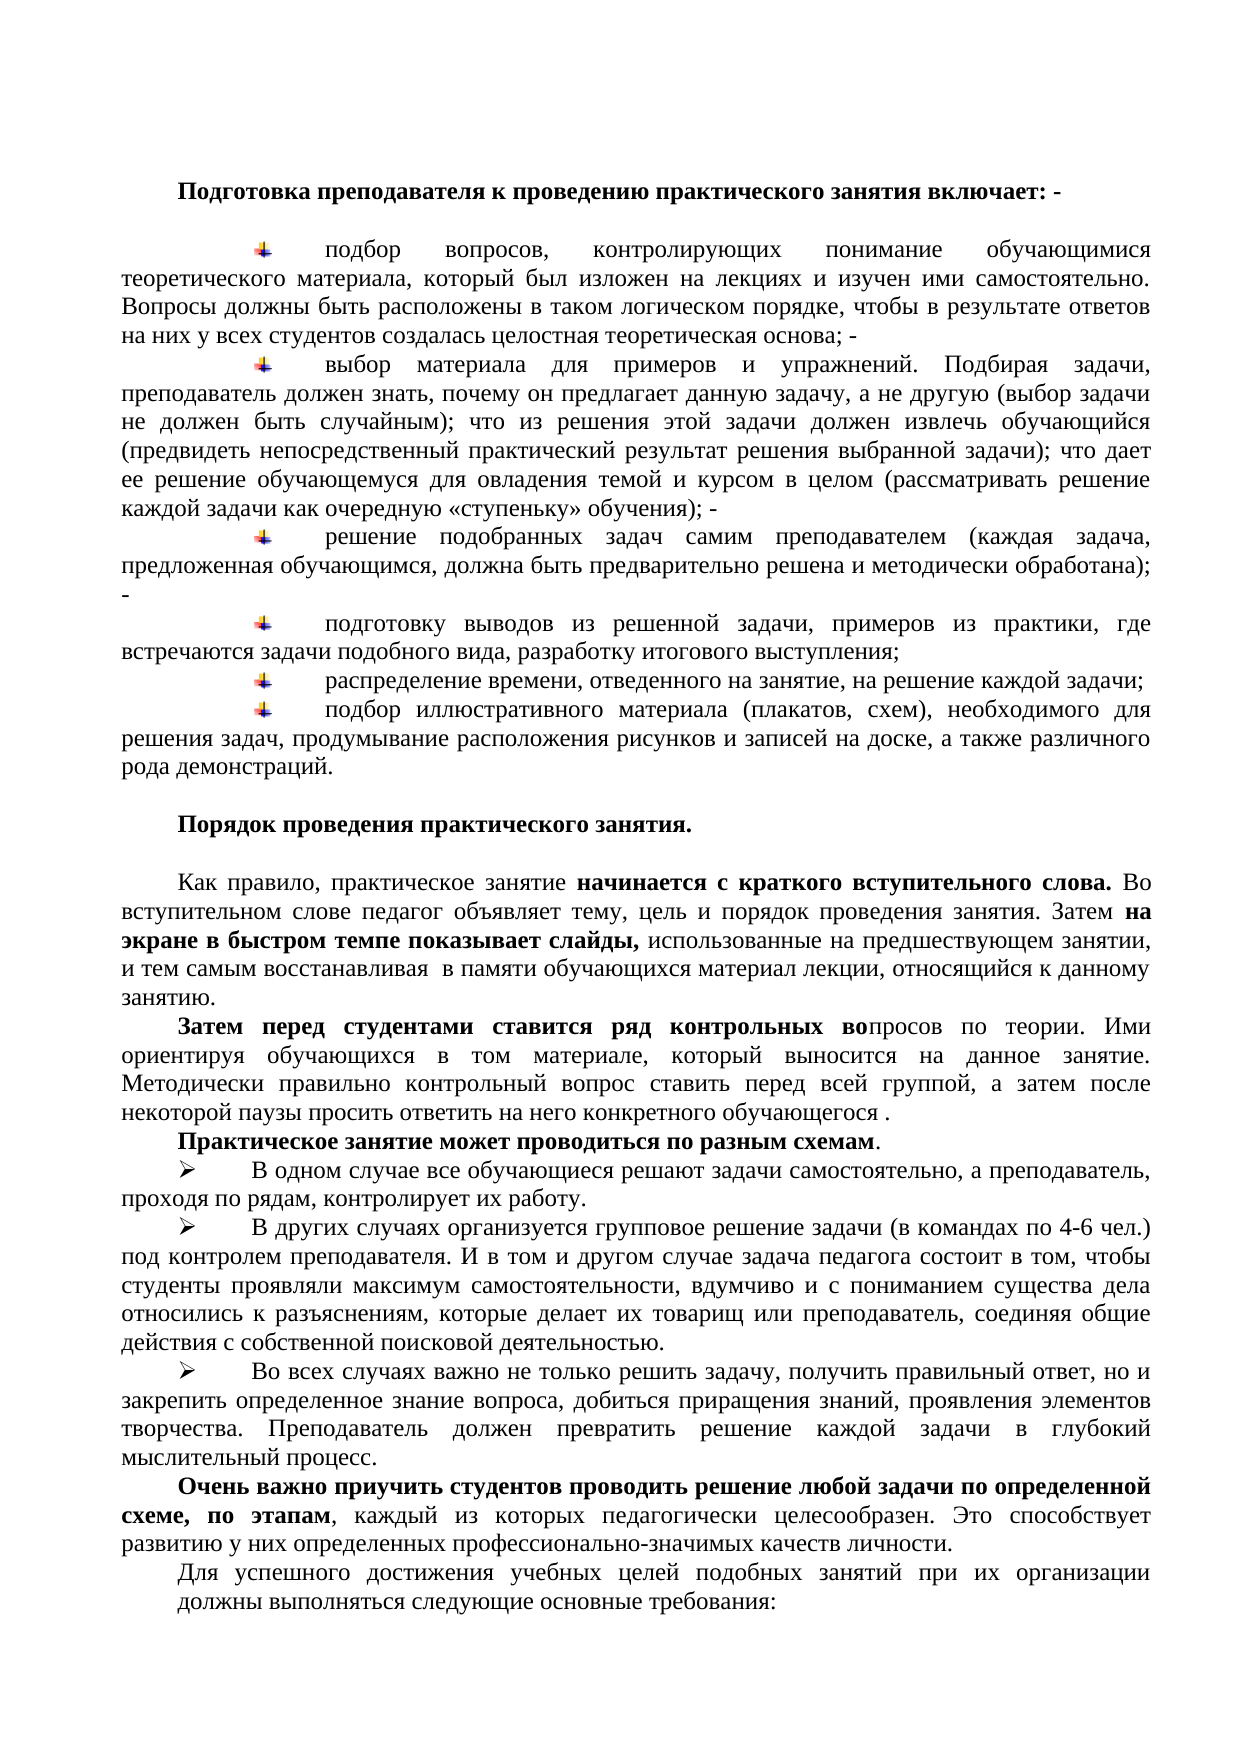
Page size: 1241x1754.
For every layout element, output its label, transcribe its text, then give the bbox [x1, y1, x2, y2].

text Как правило, практическое занятие начинается с краткого вступительного слова. Во вступительном слове педагог объявляет тему, цель и порядок проведения занятия. Затем на экране в быстром темпе показывает слайды, использованные на предшествующем занятии, и тем самым восстанавливая в памяти обучающихся материал лекции, относящийся к данному занятию. [121, 867, 1152, 1011]
list распределение времени, отведенного на занятие, на решение каждой задачи; [121, 665, 1152, 694]
list подбор иллюстративного материала (плакатов, схем), необходимого для решения задач, продумывание расположения рисунков и записей на доске, а также различного рода демонстраций. [121, 694, 1152, 780]
text Практическое занятие может проводиться по разным схемам. [121, 1126, 1152, 1155]
text Подготовка преподавателя к проведению практического занятия включает: - [177, 176, 1152, 205]
list подбор вопросов, контролирующих понимание обучающимися теоретического материала, который был изложен на лекциях и изучен ими самостоятельно. Вопросы должны быть расположены в таком логическом порядке, чтобы в результате ответов на них у всех студентов создалась целостная теоретическая основа; - [121, 234, 1152, 349]
list В других случаях организуется групповое решение задачи (в командах по 4-6 чел.) под контролем преподавателя. И в том и другом случае задача педагога состоит в том, чтобы студенты проявляли максимум самостоятельности, вдумчиво и с пониманием существа дела относились к разъяснениям, которые делает их товарищ или преподаватель, соединяя общие действия с собственной поисковой деятельностью. [121, 1212, 1152, 1356]
picture [254, 528, 272, 545]
text Для успешного достижения учебных целей подобных занятий при их организации должны выполняться следующие основные требования: [177, 1557, 1152, 1615]
text Порядок проведения практического занятия. [121, 809, 1152, 838]
list В одном случае все обучающиеся решают задачи самостоятельно, а преподаватель, проходя по рядам, контролирует их работу. [121, 1155, 1152, 1212]
picture [254, 355, 272, 373]
list выбор материала для примеров и упражнений. Подбирая задачи, преподаватель должен знать, почему он предлагает данную задачу, а не другую (выбор задачи не должен быть случайным); что из решения этой задачи должен извлечь обучающийся (предвидеть непосредственный практический результат решения выбранной задачи); что дает ее решение обучающемуся для овладения темой и курсом в целом (рассматривать решение каждой задачи как очередную «ступеньку» обучения); - [121, 349, 1152, 521]
picture [254, 671, 272, 689]
list Во всех случаях важно не только решить задачу, получить правильный ответ, но и закрепить определенное знание вопроса, добиться приращения знаний, проявления элементов творчества. Преподаватель должен превратить решение каждой задачи в глубокий мыслительный процесс. [121, 1356, 1152, 1471]
list решение подобранных задач самим преподавателем (каждая задача, предложенная обучающимся, должна быть предварительно решена и методически обработана); - [121, 521, 1152, 608]
picture [254, 700, 272, 718]
picture [254, 240, 272, 258]
list подготовку выводов из решенной задачи, примеров из практики, где встречаются задачи подобного вида, разработку итогового выступления; [121, 608, 1152, 665]
text Очень важно приучить студентов проводить решение любой задачи по определенной схеме, по этапам, каждый из которых педагогически целесообразен. Это способствует развитию у них определенных профессионально-значимых качеств личности. [121, 1471, 1152, 1557]
picture [254, 614, 272, 631]
text Затем перед студентами ставится ряд контрольных вопросов по теории. Ими ориентируя обучающихся в том материале, который выносится на данное занятие. Методически правильно контрольный вопрос ставить перед всей группой, а затем после некоторой паузы просить ответить на него конкретного обучающегося . [121, 1011, 1152, 1126]
